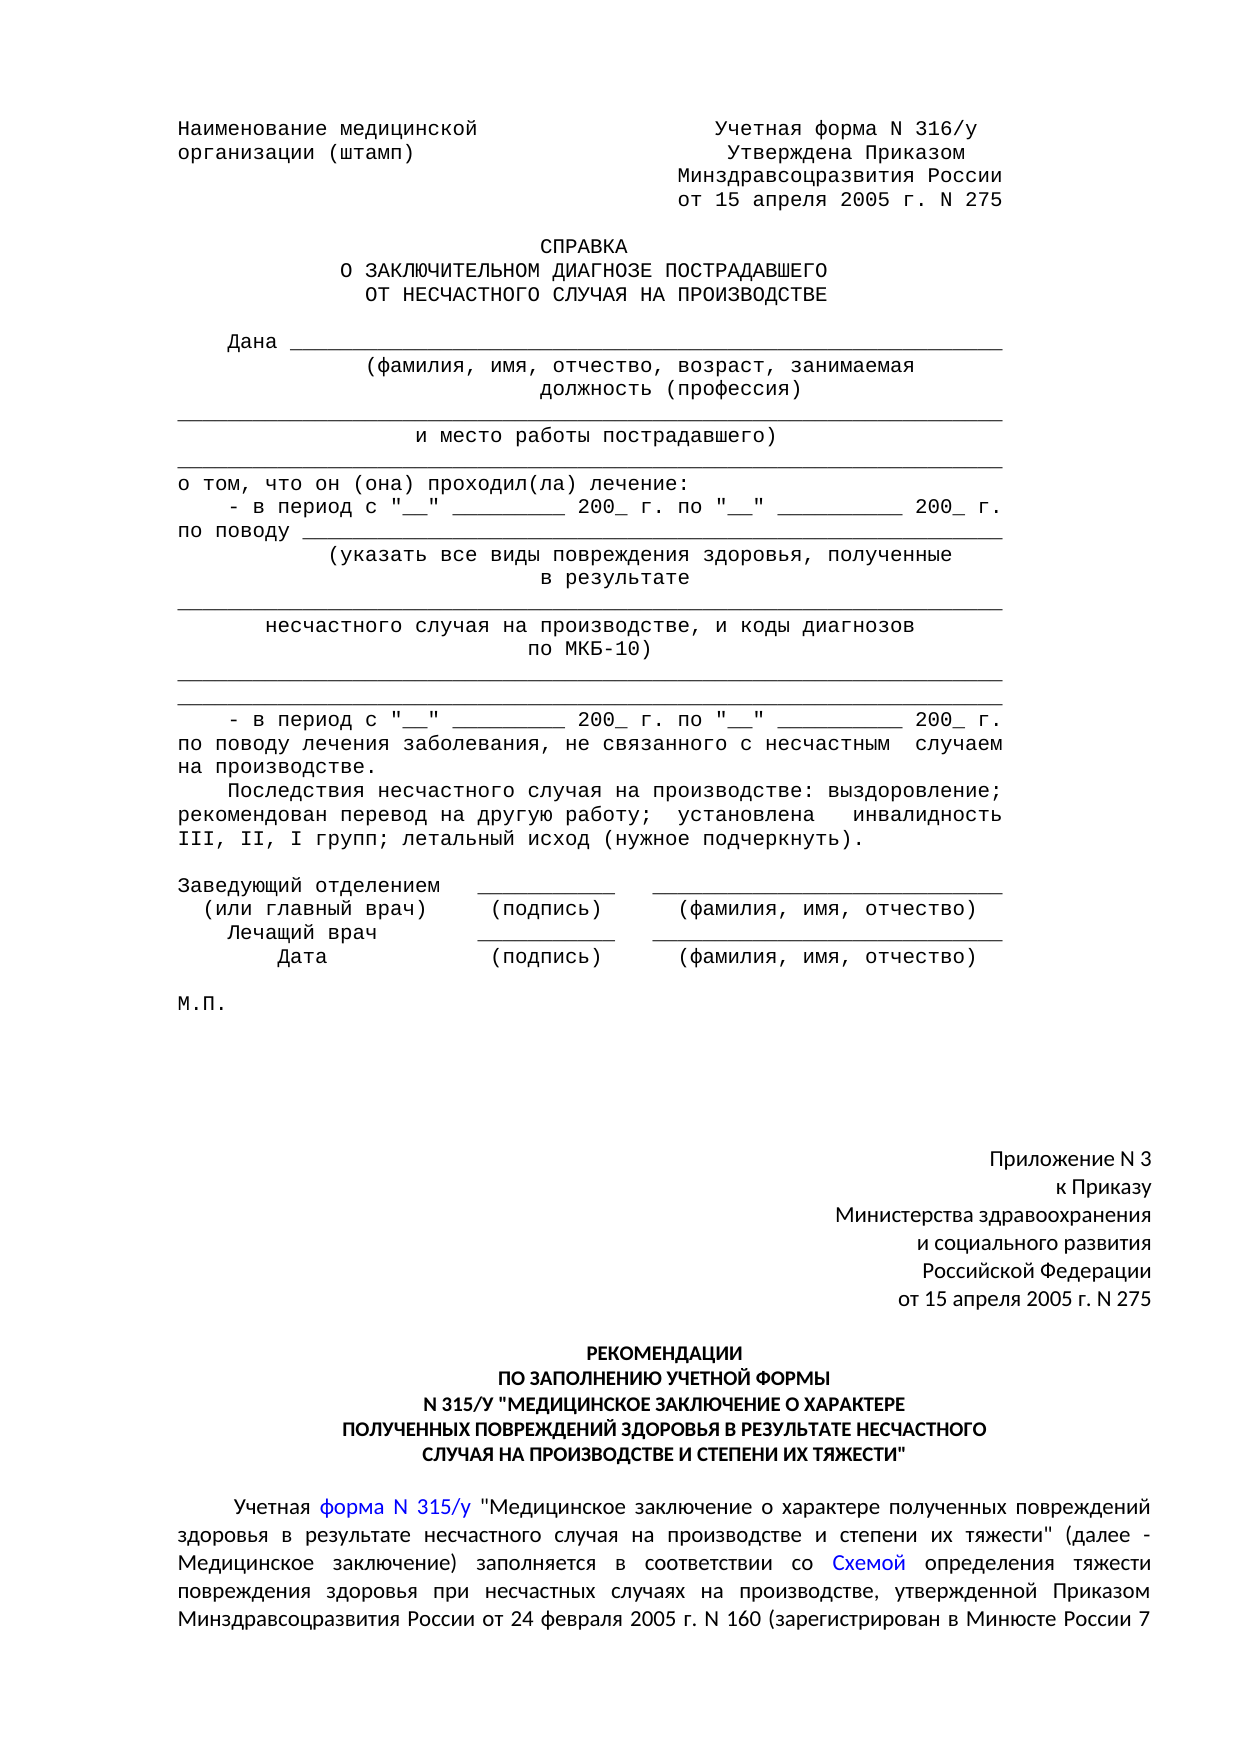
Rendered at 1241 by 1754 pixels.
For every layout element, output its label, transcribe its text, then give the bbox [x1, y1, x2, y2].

text __________________________________________________________________ [177, 662, 1152, 686]
text (или главный врач) (подпись) (фамилия, имя, отчество) [177, 898, 1152, 922]
text Заведующий отделением ___________ ____________________________ [177, 875, 1152, 898]
title СЛУЧАЯ НА ПРОИЗВОДСТВЕ И СТЕПЕНИ ИХ ТЯЖЕСТИ" [177, 1442, 1152, 1467]
title РЕКОМЕНДАЦИИ [177, 1340, 1152, 1365]
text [177, 1492, 1152, 1632]
text несчастного случая на производстве, и коды диагнозов [177, 615, 1152, 638]
text __________________________________________________________________ [177, 686, 1152, 709]
text III, II, I групп; летальный исход (нужное подчеркнуть). [177, 827, 1152, 851]
text Минздравсоцразвития России [177, 165, 1152, 189]
text Последствия несчастного случая на производстве: выздоровление; [177, 780, 1152, 804]
text организации (штамп) Утверждена Приказом [177, 142, 1152, 165]
text (указать все виды повреждения здоровья, полученные [177, 544, 1152, 567]
text __________________________________________________________________ [177, 449, 1152, 473]
text о том, что он (она) проходил(ла) лечение: [177, 473, 1152, 496]
text Приложение N 3 [177, 1144, 1152, 1172]
title ПО ЗАПОЛНЕНИЮ УЧЕТНОЙ ФОРМЫ [177, 1365, 1152, 1391]
text в результате [177, 567, 1152, 591]
text рекомендован перевод на другую работу; установлена инвалидность [177, 804, 1152, 827]
text __________________________________________________________________ [177, 402, 1152, 426]
text СПРАВКА [177, 236, 1152, 260]
text по поводу ________________________________________________________ [177, 520, 1152, 544]
text ОТ НЕСЧАСТНОГО СЛУЧАЯ НА ПРОИЗВОДСТВЕ [177, 284, 1152, 307]
text О ЗАКЛЮЧИТЕЛЬНОМ ДИАГНОЗЕ ПОСТРАДАВШЕГО [177, 260, 1152, 284]
text по МКБ-10) [177, 638, 1152, 662]
text (фамилия, имя, отчество, возраст, занимаемая [177, 354, 1152, 378]
text и место работы пострадавшего) [177, 426, 1152, 449]
text Дата (подпись) (фамилия, имя, отчество) [177, 946, 1152, 969]
text к Приказу [177, 1172, 1152, 1200]
text Министерства здравоохранения [177, 1200, 1152, 1228]
text и социального развития [177, 1228, 1152, 1256]
text М.П. [177, 993, 1152, 1017]
text от 15 апреля 2005 г. N 275 [177, 1284, 1152, 1312]
text Дана _________________________________________________________ [177, 331, 1152, 354]
text __________________________________________________________________ [177, 591, 1152, 615]
text по поводу лечения заболевания, не связанного с несчастным случаем [177, 733, 1152, 757]
title N 315/У "МЕДИЦИНСКОЕ ЗАКЛЮЧЕНИЕ О ХАРАКТЕРЕ [177, 1391, 1152, 1416]
text Наименование медицинской Учетная форма N 316/у [177, 118, 1152, 142]
text - в период с "__" _________ 200_ г. по "__" __________ 200_ г. [177, 709, 1152, 733]
text должность (профессия) [177, 378, 1152, 402]
text Российской Федерации [177, 1256, 1152, 1284]
text Лечащий врач ___________ ____________________________ [177, 922, 1152, 946]
text - в период с "__" _________ 200_ г. по "__" __________ 200_ г. [177, 496, 1152, 520]
text на производстве. [177, 757, 1152, 780]
title ПОЛУЧЕННЫХ ПОВРЕЖДЕНИЙ ЗДОРОВЬЯ В РЕЗУЛЬТАТЕ НЕСЧАСТНОГО [177, 1416, 1152, 1442]
text от 15 апреля 2005 г. N 275 [177, 189, 1152, 213]
